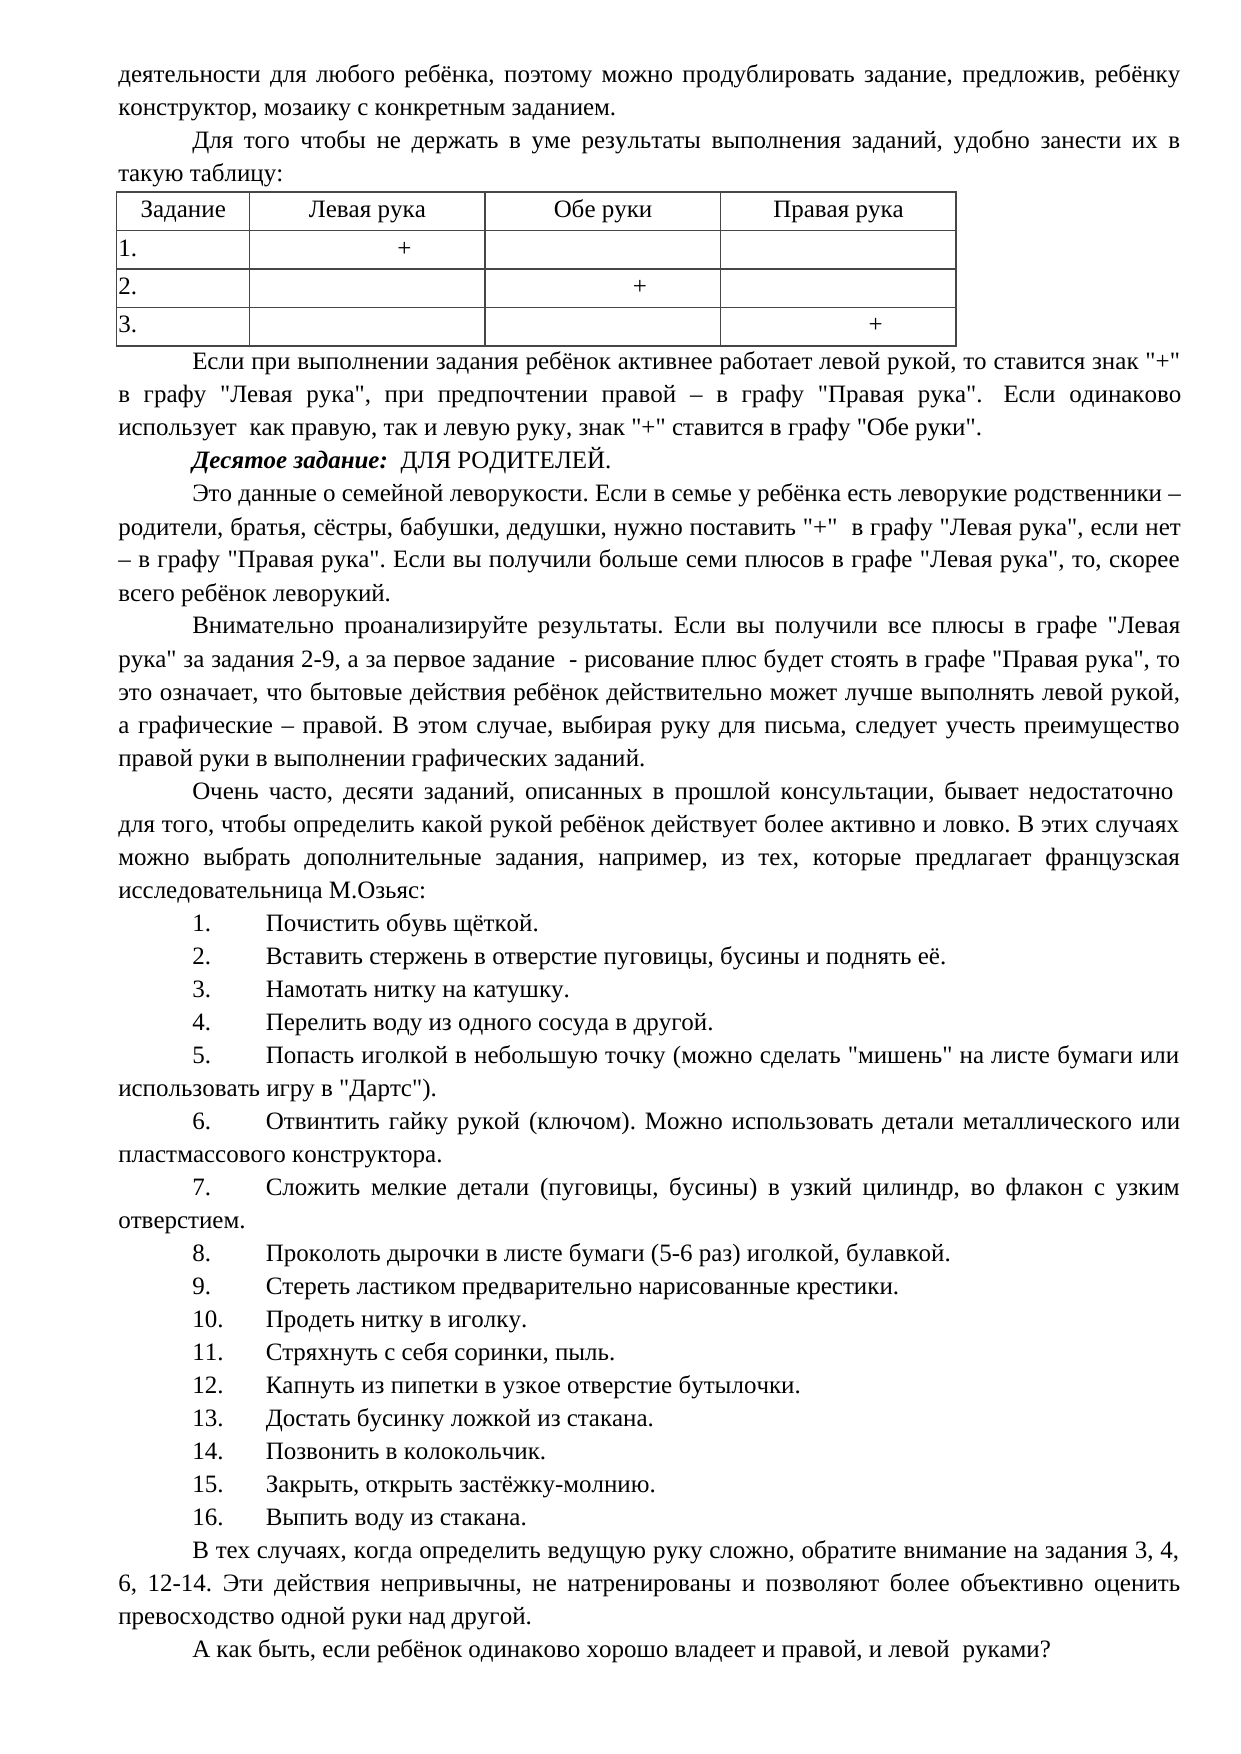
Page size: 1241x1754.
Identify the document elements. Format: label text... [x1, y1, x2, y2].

list Стереть ластиком предварительно нарисованные крестики. [118, 1271, 1181, 1300]
list Перелить воду из одного сосуда в другой. [118, 1007, 1181, 1036]
list Позвонить в колокольчик. [118, 1436, 1181, 1465]
table_cell + [721, 308, 955, 345]
list Закрыть, открыть застёжку-молнию. [118, 1469, 1181, 1498]
text Внимательно проанализируйте результаты. Если вы получили все плюсы в графе "Левая рука" за задания 2-9, а за первое задание - рисование плюс будет стоять в графе "Правая рука", то это означает, что бытовые действия ребёнок действительно может лучше выполнять левой рукой, а графические – правой. В этом случае, выбирая руку для письма, следует учесть преимущество правой руки в выполнении графических заданий. [118, 611, 1181, 771]
table_cell [250, 308, 484, 345]
text Это данные о семейной леворукости. Если в семье у ребёнка есть леворукие родственники – родители, братья, сёстры, бабушки, дедушки, нужно поставить "+" в графу "Левая рука", если нет – в графу "Правая рука". Если вы получили больше семи плюсов в графе "Левая рука", то, скорее всего ребёнок леворукий. [118, 478, 1181, 606]
table_header Правая рука [721, 193, 955, 229]
list Намотать нитку на катушку. [118, 974, 1181, 1003]
table_cell + [250, 231, 484, 268]
text Десятое задание: ДЛЯ РОДИТЕЛЕЙ. [118, 446, 1181, 474]
text Для того чтобы не держать в уме результаты выполнения заданий, удобно занести их в такую таблицу: [118, 125, 1181, 187]
list Вставить стержень в отверстие пуговицы, бусины и поднять её. [118, 941, 1181, 969]
list Проколоть дырочки в листе бумаги (5-6 раз) иголкой, булавкой. [118, 1238, 1181, 1267]
table_cell 1. [117, 231, 249, 268]
table_header Задание [117, 193, 249, 229]
table_cell + [486, 270, 720, 306]
table_cell [721, 231, 955, 268]
table_cell 3. [117, 308, 249, 345]
table_cell 2. [117, 270, 249, 306]
list Стряхнуть с себя соринки, пыль. [118, 1337, 1181, 1366]
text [118, 59, 1181, 121]
table_cell [721, 270, 955, 306]
text Если при выполнении задания ребёнок активнее работает левой рукой, то ставится знак "+" в графу "Левая рука", при предпочтении правой – в графу "Правая рука". Если одинаково использует как правую, так и левую руку, знак "+" ставится в графу "Обе руки". [118, 346, 1181, 441]
list Выпить воду из стакана. [118, 1502, 1181, 1531]
table_cell [486, 308, 720, 345]
table_header Левая рука [250, 193, 484, 229]
table_header Обе руки [486, 193, 720, 229]
list Продеть нитку в иголку. [118, 1304, 1181, 1333]
list Капнуть из пипетки в узкое отверстие бутылочки. [118, 1370, 1181, 1399]
table_cell [486, 231, 720, 268]
text Очень часто, десяти заданий, описанных в прошлой консультации, бывает недостаточно для того, чтобы определить какой рукой ребёнок действует более активно и ловко. В этих случаях можно выбрать дополнительные задания, например, из тех, которые предлагает французская исследовательница М.Озьяс: [118, 776, 1181, 903]
list Отвинтить гайку рукой (ключом). Можно использовать детали металлического или пластмассового конструктора. [118, 1106, 1181, 1168]
list Достать бусинку ложкой из стакана. [118, 1403, 1181, 1432]
list Почистить обувь щёткой. [118, 908, 1181, 937]
text В тех случаях, когда определить ведущую руку сложно, обратите внимание на задания 3, 4, 6, 12-14. Эти действия непривычны, не натренированы и позволяют более объективно оценить превосходство одной руки над другой. [118, 1535, 1181, 1630]
text А как быть, если ребёнок одинаково хорошо владеет и правой, и левой руками? [118, 1634, 1181, 1663]
table_cell [250, 270, 484, 306]
list Сложить мелкие детали (пуговицы, бусины) в узкий цилиндр, во флакон с узким отверстием. [118, 1172, 1181, 1234]
list Попасть иголкой в небольшую точку (можно сделать "мишень" на листе бумаги или использовать игру в "Дартс"). [118, 1040, 1181, 1102]
